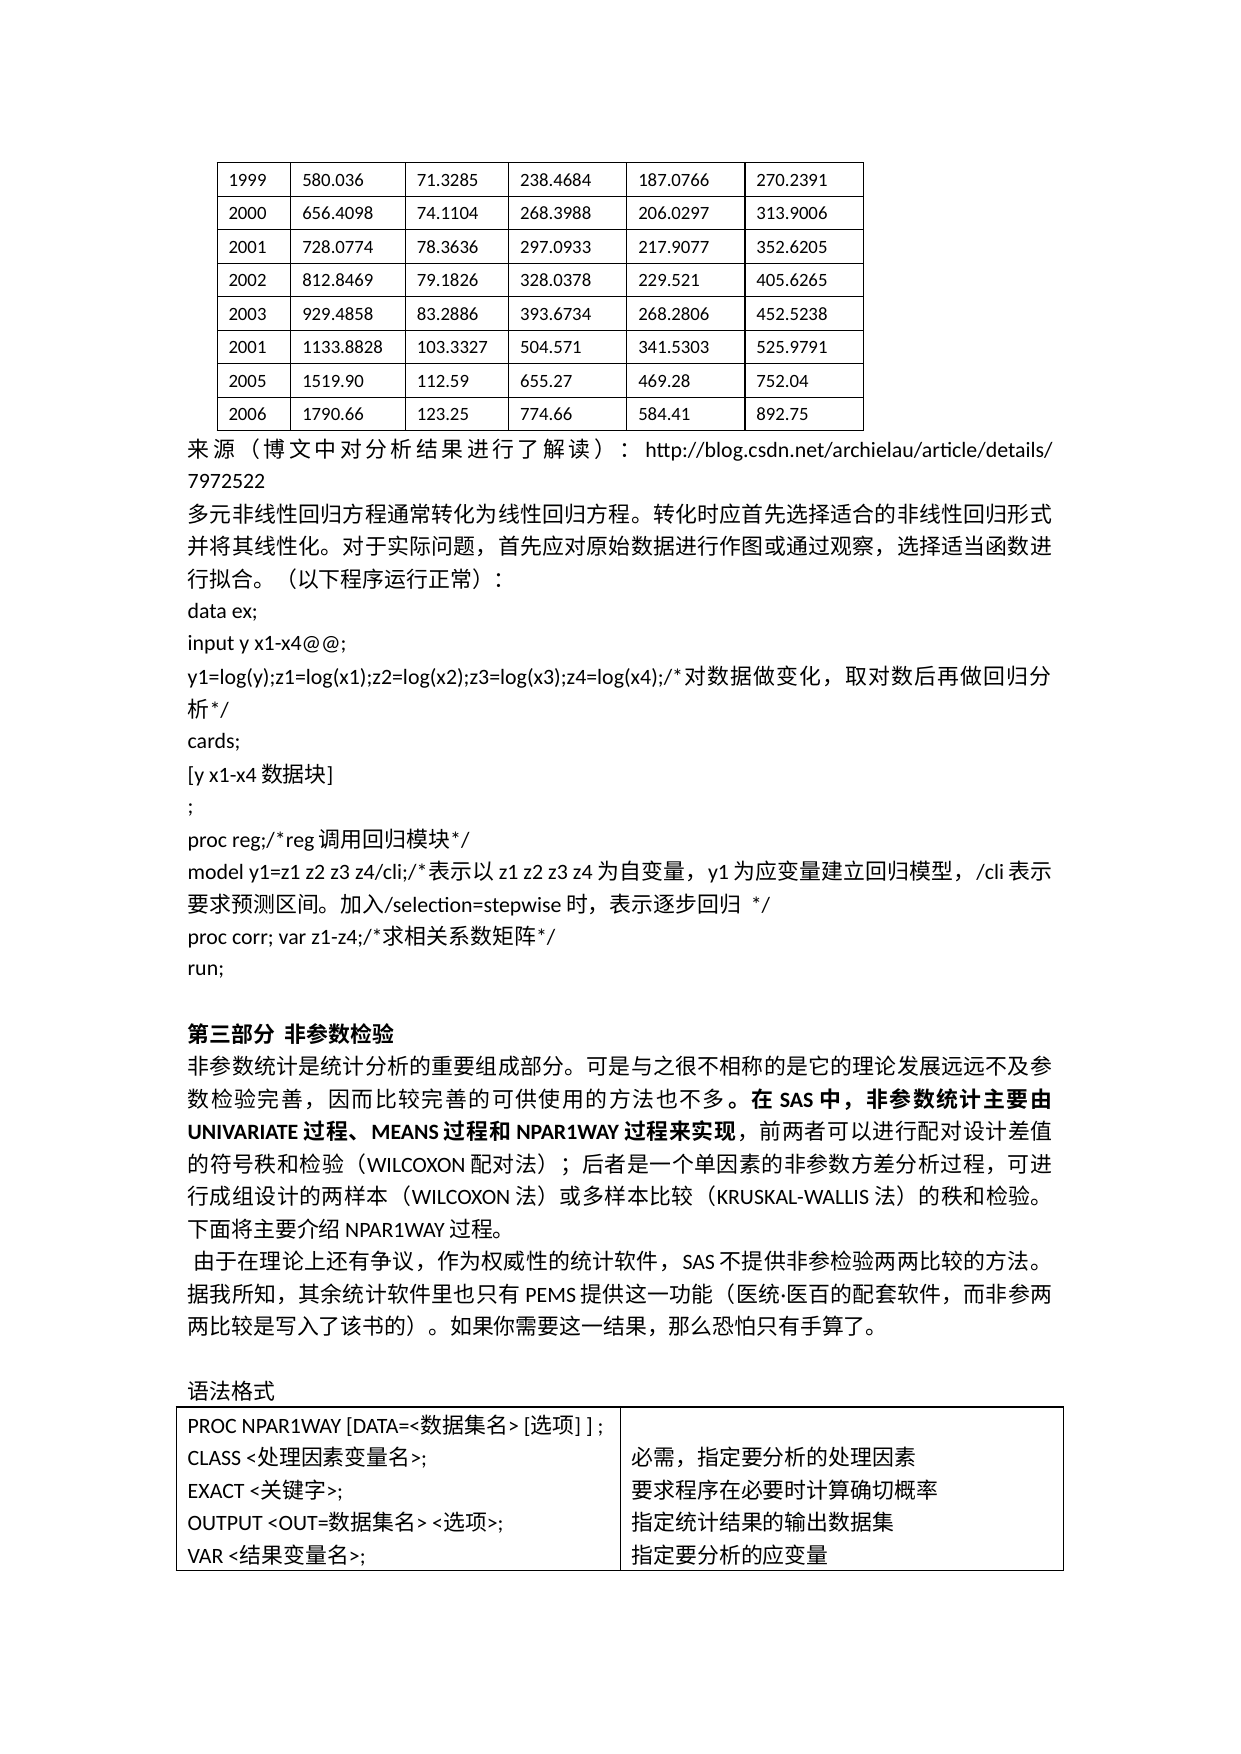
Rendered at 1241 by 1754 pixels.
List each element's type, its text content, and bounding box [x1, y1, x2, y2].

text 由于在理论上还有争议，作为权威性的统计软件，SAS不提供非参检验两两比较的方法。据我所知，其余统计软件里也只有PEMS提供这一功能（医统·医百的配套软件，而非参两两比较是写入了该书的）。如果你需要这一结果，那么恐怕只有手算了。 [187, 1244, 1053, 1341]
table_cell 297.0933 [509, 230, 626, 263]
table_cell 238.4684 [509, 163, 626, 196]
table_cell 217.9077 [627, 230, 744, 263]
table_cell 1133.8828 [291, 331, 405, 363]
text ; [187, 789, 1053, 821]
text input y x1-x4@@; [187, 626, 1053, 659]
table_cell 2003 [218, 297, 290, 330]
table_cell 580.036 [291, 163, 405, 196]
table_cell 341.5303 [627, 331, 744, 363]
table_cell 393.6734 [509, 297, 626, 330]
text proc reg;/*reg调用回归模块*/ [187, 821, 1053, 854]
table_cell 892.75 [746, 398, 863, 430]
table_cell 452.5238 [746, 297, 863, 330]
table_cell 268.3988 [509, 197, 626, 229]
table_cell 2001 [218, 230, 290, 263]
table_cell 752.04 [746, 364, 863, 397]
table_cell 525.9791 [746, 331, 863, 363]
table_cell 1519.90 [291, 364, 405, 397]
text run; [187, 951, 1053, 984]
table_cell 504.571 [509, 331, 626, 363]
table_cell 2002 [218, 264, 290, 296]
table_cell 268.2806 [627, 297, 744, 330]
table_cell 71.3285 [406, 163, 508, 196]
text cards; [187, 724, 1053, 756]
text y1=log(y);z1=log(x1);z2=log(x2);z3=log(x3);z4=log(x4);/*对数据做变化，取对数后再做回归分析*/ [187, 659, 1053, 724]
table_cell 2006 [218, 398, 290, 430]
table_cell 584.41 [627, 398, 744, 430]
table_cell 469.28 [627, 364, 744, 397]
table_cell 929.4858 [291, 297, 405, 330]
table_cell 656.4098 [291, 197, 405, 229]
table_cell 74.1104 [406, 197, 508, 229]
text 语法格式 [187, 1374, 1053, 1406]
table_cell 2001 [218, 331, 290, 363]
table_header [177, 1408, 620, 1570]
text 非参数统计是统计分析的重要组成部分。可是与之很不相称的是它的理论发展远远不及参数检验完善，因而比较完善的可供使用的方法也不多。在SAS中，非参数统计主要由UNIVARIATE过程、MEANS过程和NPAR1WAY过程来实现，前两者可以进行配对设计差值的符号秩和检验（WILCOXON配对法）；后者是一个单因素的非参数方差分析过程，可进行成组设计的两样本（WILCOXON法）或多样本比较（KRUSKAL-WALLIS法）的秩和检验。下面将主要介绍NPAR1WAY过程。 [187, 1049, 1053, 1244]
table_cell 206.0297 [627, 197, 744, 229]
text data ex; [187, 594, 1053, 626]
table_cell 774.66 [509, 398, 626, 430]
table_cell 83.2886 [406, 297, 508, 330]
text model y1=z1 z2 z3 z4/cli;/*表示以z1 z2 z3 z4为自变量，y1为应变量建立回归模型，/cli表示要求预测区间。加入/selection=stepwise时，表示逐步回归 */ [187, 854, 1053, 919]
table_cell 78.3636 [406, 230, 508, 263]
text 来源（博文中对分析结果进行了解读）：http://blog.csdn.net/archielau/article/details/7972522 [187, 431, 1053, 496]
table_cell 812.8469 [291, 264, 405, 296]
table_cell 187.0766 [627, 163, 744, 196]
text proc corr; var z1-z4;/*求相关系数矩阵*/ [187, 919, 1053, 951]
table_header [621, 1408, 1063, 1570]
text 第三部分 非参数检验 [187, 1016, 1053, 1049]
table_cell 103.3327 [406, 331, 508, 363]
table_cell 2000 [218, 197, 290, 229]
text [y x1-x4数据块] [187, 756, 1053, 789]
table_cell 655.27 [509, 364, 626, 397]
table_cell 1999 [218, 163, 290, 196]
table_cell 79.1826 [406, 264, 508, 296]
text 多元非线性回归方程通常转化为线性回归方程。转化时应首先选择适合的非线性回归形式，并将其线性化。对于实际问题，首先应对原始数据进行作图或通过观察，选择适当函数进行拟合。（以下程序运行正常）： [187, 496, 1053, 594]
table_cell 123.25 [406, 398, 508, 430]
table_cell 728.0774 [291, 230, 405, 263]
table_cell 112.59 [406, 364, 508, 397]
table_cell 229.521 [627, 264, 744, 296]
table_cell 313.9006 [746, 197, 863, 229]
table_cell 1790.66 [291, 398, 405, 430]
table_cell 405.6265 [746, 264, 863, 296]
table_cell 270.2391 [746, 163, 863, 196]
table_cell 328.0378 [509, 264, 626, 296]
table_cell 2005 [218, 364, 290, 397]
table_cell 352.6205 [746, 230, 863, 263]
